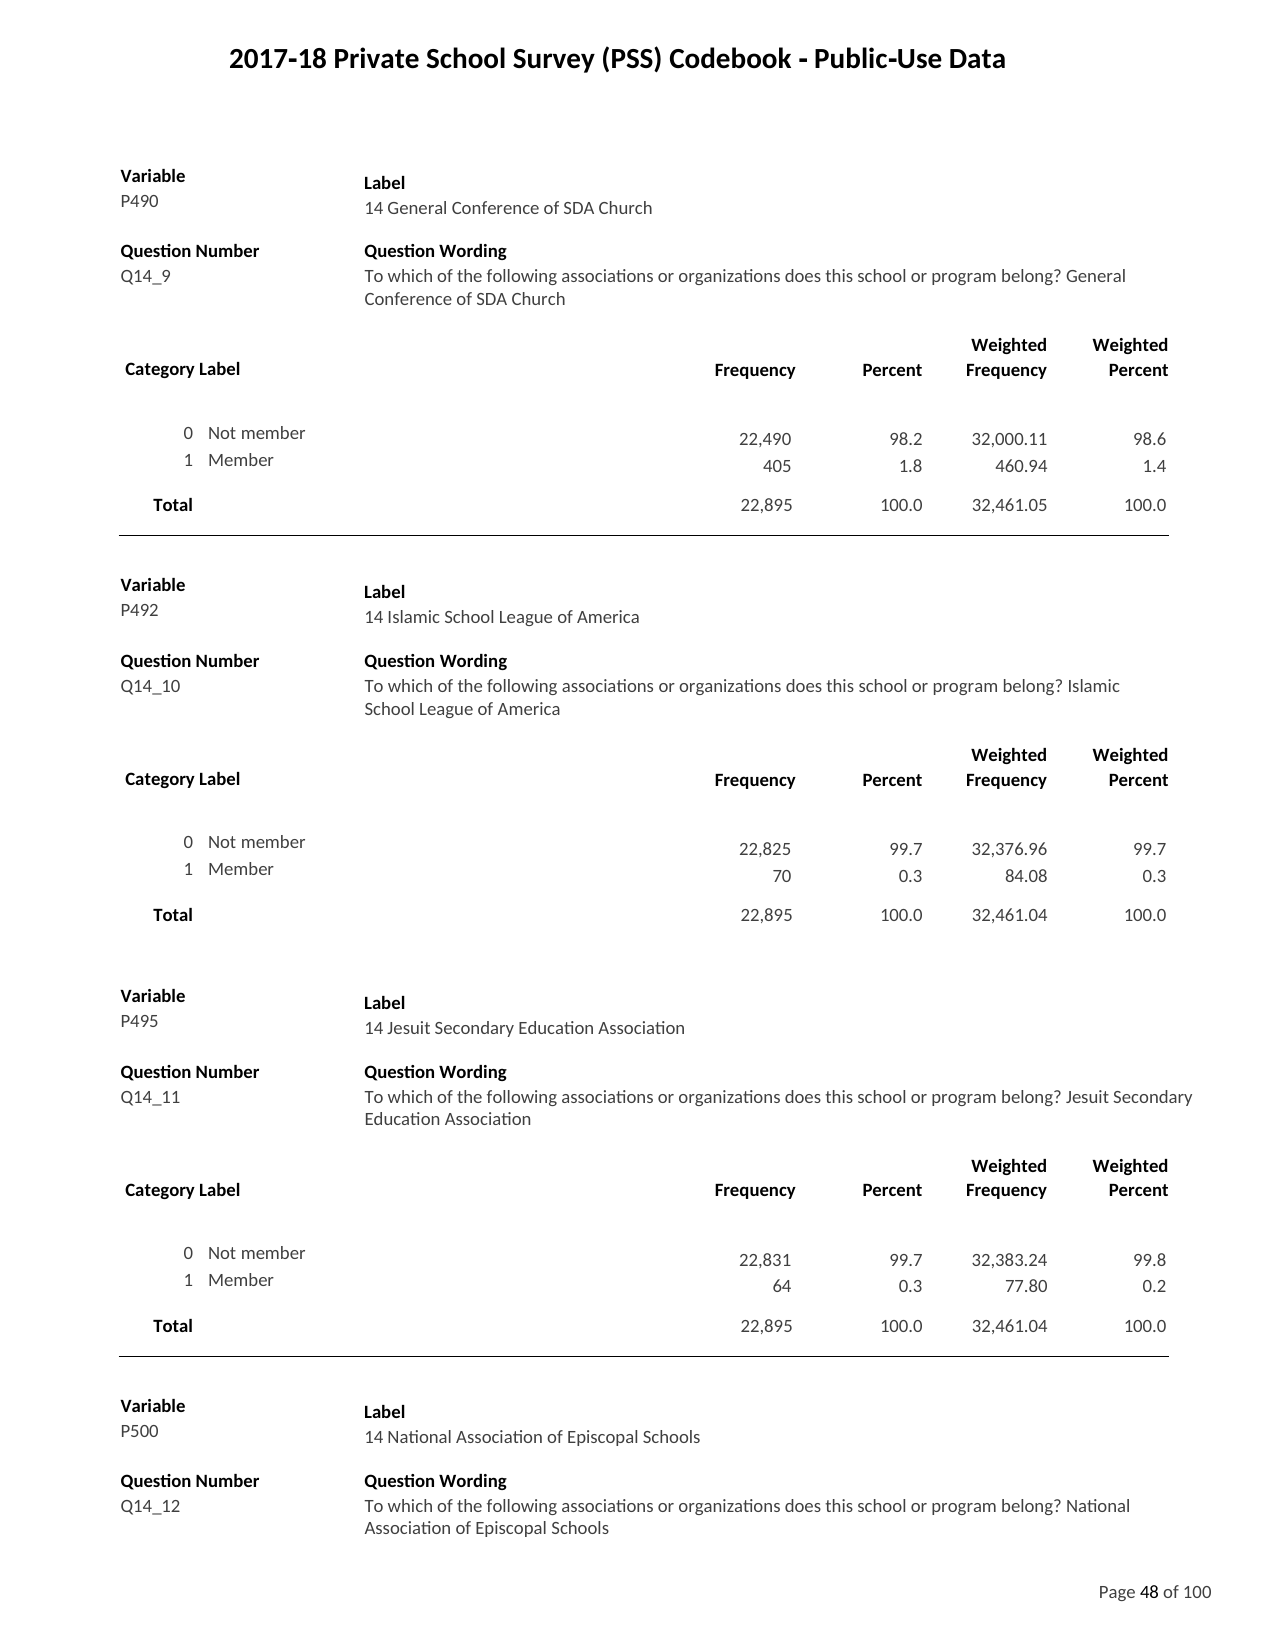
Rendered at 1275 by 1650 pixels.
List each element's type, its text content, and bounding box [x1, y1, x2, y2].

text Q14_12 To which of the following associations or organizations does this school or program belong? National Association of Episcopal Schools [120, 1494, 1132, 1539]
subtitle Question Number Question Wording [120, 239, 1219, 262]
subtitle Variable [120, 984, 189, 1007]
subtitle Variable [120, 1394, 189, 1417]
subtitle Question Number Question Wording [120, 1060, 1219, 1083]
text 405 1.8 460.94 1.4 [763, 454, 1219, 477]
text Weighted Frequency Percent Frequency [714, 1154, 1048, 1201]
text Total 22,895 100.0 32,461.04 100.0 [153, 1314, 1219, 1337]
text 14 Islamic School League of America [364, 605, 1219, 628]
subtitle Category Label [125, 767, 253, 790]
list Not member [183, 831, 310, 853]
text P495 [120, 1009, 189, 1032]
text 14 Jesuit Secondary Education Association [364, 1016, 1219, 1039]
text Q14_10 To which of the following associations or organizations does this school or program belong? Islamic School League of America [120, 674, 1174, 720]
text Total 22,895 100.0 32,461.05 100.0 [153, 494, 1219, 517]
text 22,825 99.7 32,376.96 99.7 [739, 837, 1219, 860]
subtitle Label [364, 171, 1219, 194]
subtitle Question Number Question Wording [120, 649, 1219, 672]
subtitle Label [364, 991, 1219, 1014]
text Weighted Percent [1092, 333, 1171, 381]
text 14 National Association of Episcopal Schools [364, 1426, 1219, 1449]
list Member [183, 448, 310, 471]
list Not member [183, 1241, 310, 1264]
subtitle Variable [120, 573, 189, 596]
text 70 0.3 84.08 0.3 [772, 864, 1219, 887]
text Weighted Frequency Percent Frequency [714, 333, 1048, 381]
text Q14_9 To which of the following associations or organizations does this school or program belong? General Conference of SDA Church [120, 265, 1128, 310]
text Weighted Percent [1092, 1154, 1171, 1201]
subtitle Label [364, 580, 1219, 603]
text Total 22,895 100.0 32,461.04 100.0 [153, 904, 1219, 927]
subtitle Category Label [125, 1178, 253, 1201]
list Member [183, 1268, 310, 1291]
subtitle Variable [120, 164, 189, 187]
text Q14_11 To which of the following associations or organizations does this school or program belong? Jesuit Secondary Education Association [120, 1085, 1194, 1130]
text P492 [120, 598, 189, 621]
subtitle Category Label [125, 357, 253, 380]
text 22,831 99.7 32,383.24 99.8 [739, 1248, 1219, 1271]
text Weighted Percent [1092, 743, 1171, 791]
text Weighted Frequency Percent Frequency [714, 743, 1048, 791]
text 64 0.3 77.80 0.2 [772, 1275, 1219, 1298]
list Not member [183, 421, 310, 444]
subtitle Question Number Question Wording [120, 1469, 1219, 1492]
subtitle Label [364, 1401, 1219, 1423]
list Member [183, 857, 310, 880]
text P490 [120, 189, 189, 212]
text 22,490 98.2 32,000.11 98.6 [739, 427, 1219, 450]
text 14 General Conference of SDA Church [364, 196, 1219, 219]
text P500 [120, 1419, 189, 1442]
